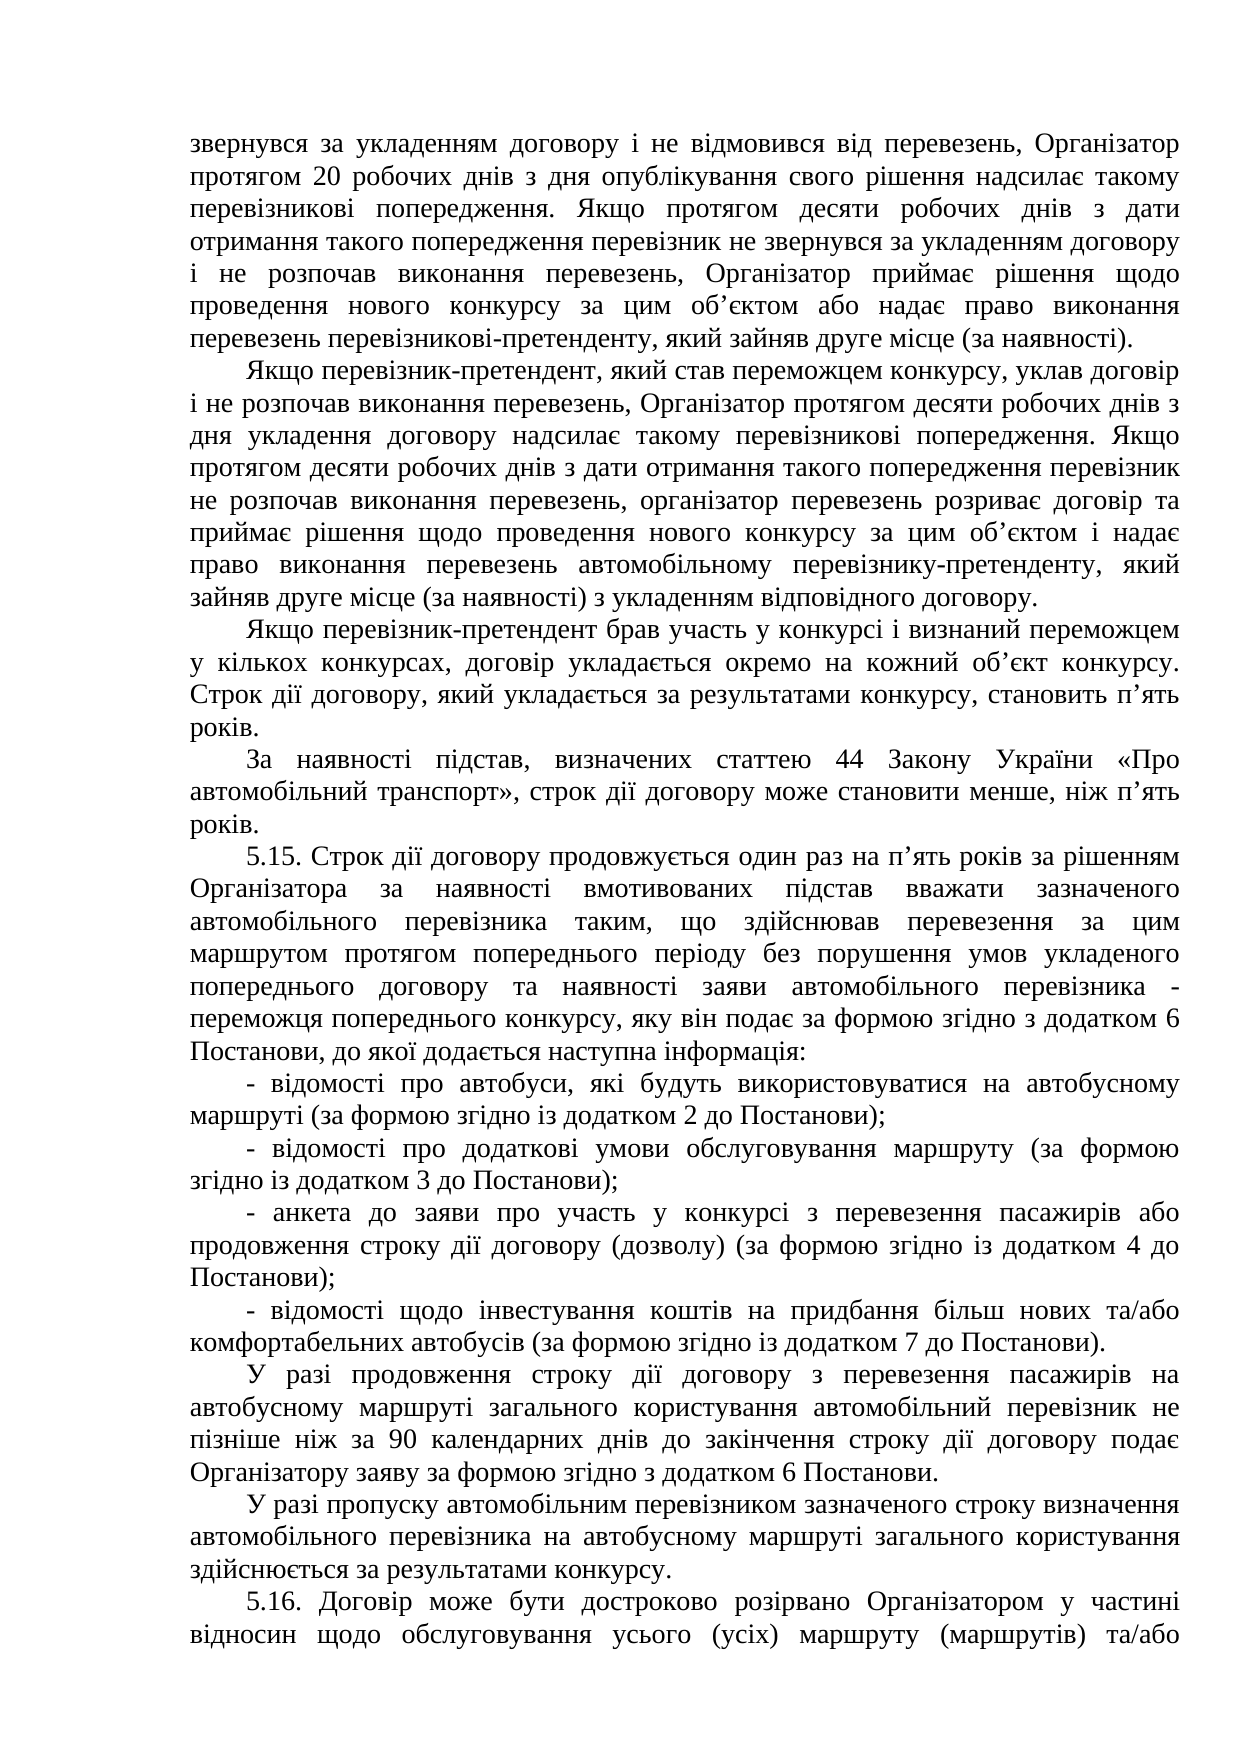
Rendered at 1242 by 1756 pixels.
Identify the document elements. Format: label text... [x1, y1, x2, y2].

text - анкета до заяви про участь у конкурсі з перевезення пасажирів або продовження строку дії договору (дозволу) (за формою згідно із додатком 4 до Постанови); [189, 1196, 1181, 1293]
text У разі пропуску автомобільним перевізником зазначеного строку визначення автомобільного перевізника на автобусному маршруті загального користування здійснюється за результатами конкурсу. [189, 1487, 1181, 1584]
text Якщо перевізник-претендент брав участь у конкурсі і визнаний переможцем у кількох конкурсах, договір укладається окремо на кожний об’єкт конкурсу. Строк дії договору, який укладається за результатами конкурсу, становить п’ять років. [189, 612, 1181, 742]
text - відомості про додаткові умови обслуговування маршруту (за формою згідно із додатком 3 до Постанови); [189, 1131, 1181, 1196]
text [189, 126, 1181, 353]
text За наявності підстав, визначених статтею 44 Закону України «Про автомобільний транспорт», строк дії договору може становити менше, ніж п’ять років. [189, 742, 1181, 839]
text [189, 1584, 1181, 1649]
text - відомості про автобуси, які будуть використовуватися на автобусному маршруті (за формою згідно із додатком 2 до Постанови); [189, 1066, 1181, 1131]
text 5.15. Строк дії договору продовжується один раз на п’ять років за рішенням Організатора за наявності вмотивованих підстав вважати зазначеного автомобільного перевізника таким, що здійснював перевезення за цим маршрутом протягом попереднього періоду без порушення умов укладеного попереднього договору та наявності заяви автомобільного перевізника - переможця попереднього конкурсу, яку він подає за формою згідно з додатком 6 Постанови, до якої додається наступна інформація: [189, 839, 1181, 1066]
text У разі продовження строку дії договору з перевезення пасажирів на автобусному маршруті загального користування автомобільний перевізник не пізніше ніж за 90 календарних днів до закінчення строку дії договору подає Організатору заяву за формою згідно з додатком 6 Постанови. [189, 1357, 1181, 1487]
text - відомості щодо інвестування коштів на придбання більш нових та/або комфортабельних автобусів (за формою згідно із додатком 7 до Постанови). [189, 1293, 1181, 1357]
text Якщо перевізник-претендент, який став переможцем конкурсу, уклав договір і не розпочав виконання перевезень, Організатор протягом десяти робочих днів з дня укладення договору надсилає такому перевізникові попередження. Якщо протягом десяти робочих днів з дати отримання такого попередження перевізник не розпочав виконання перевезень, організатор перевезень розриває договір та приймає рішення щодо проведення нового конкурсу за цим об’єктом і надає право виконання перевезень автомобільному перевізнику-претенденту, який зайняв друге місце (за наявності) з укладенням відповідного договору. [189, 353, 1181, 612]
